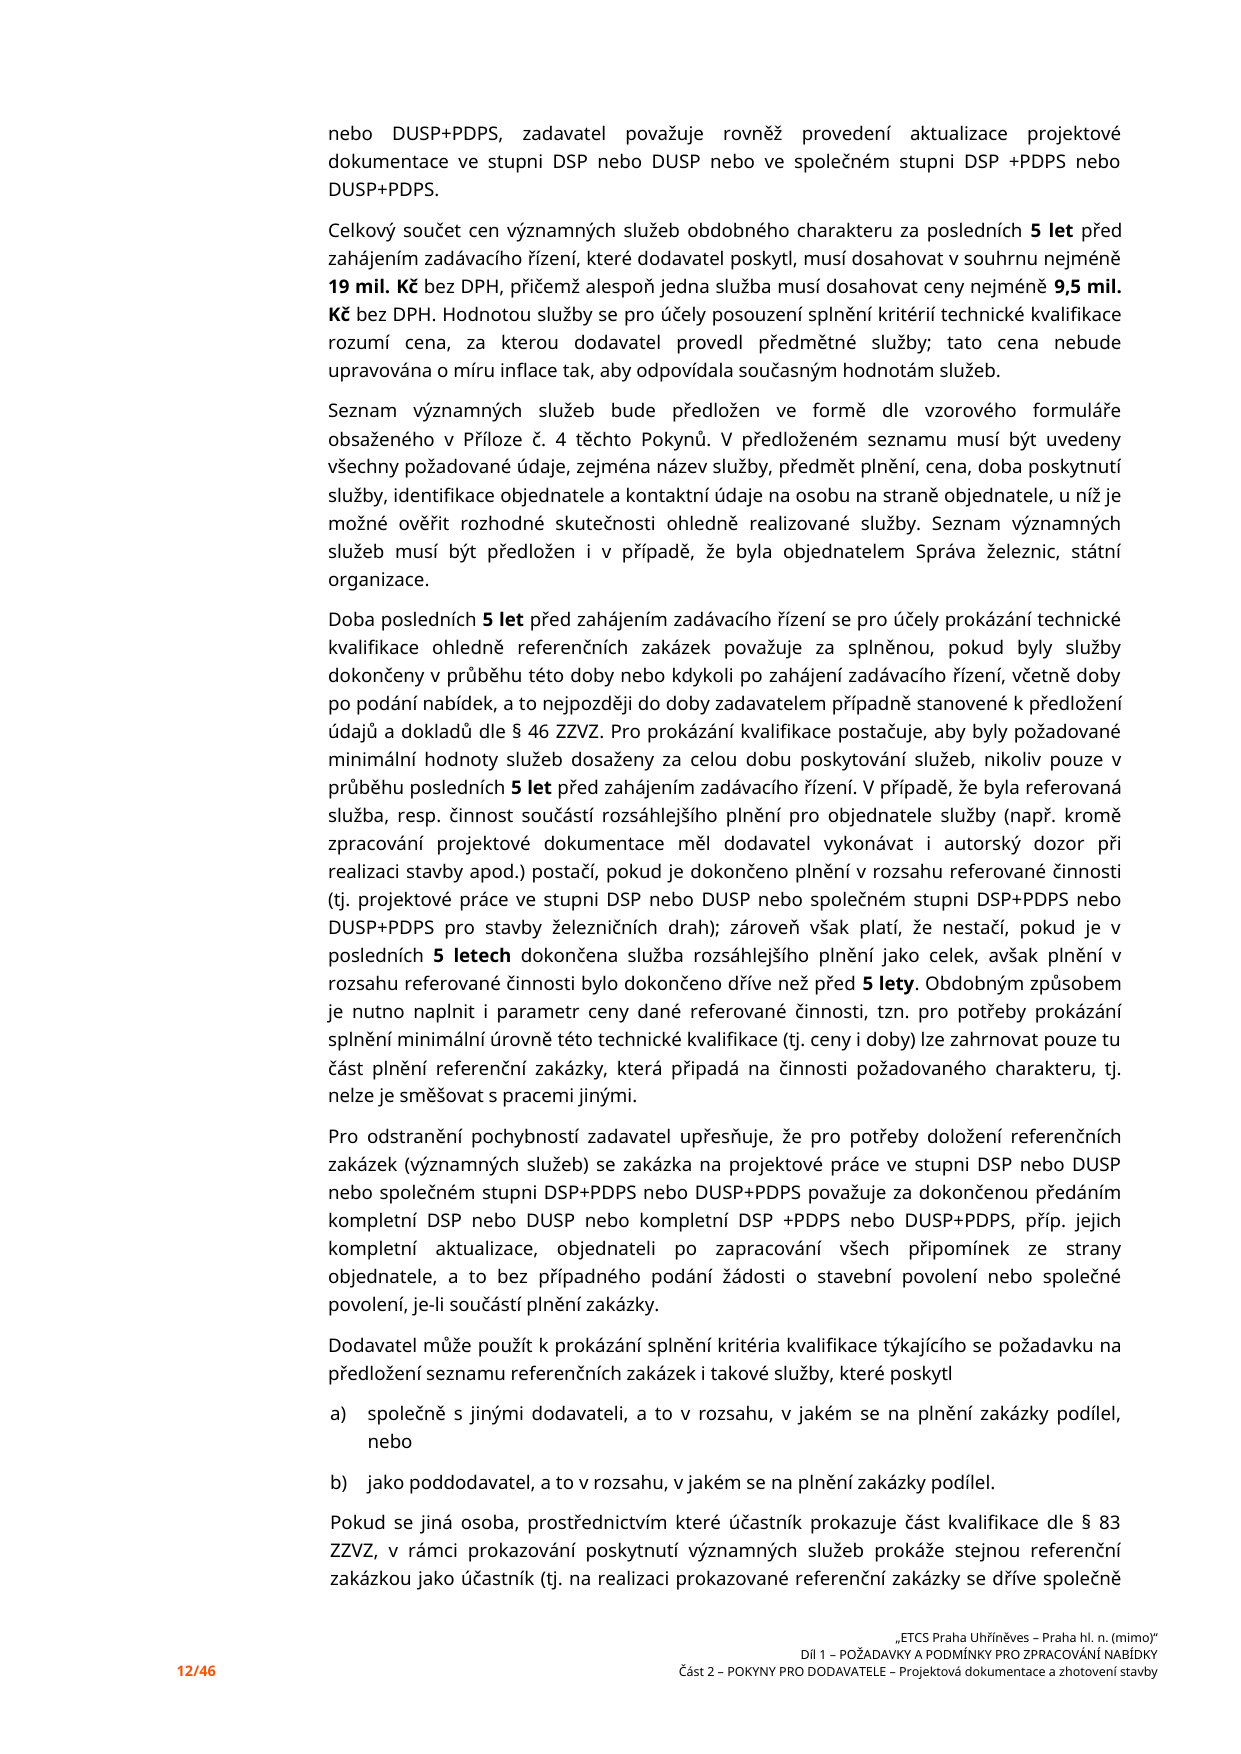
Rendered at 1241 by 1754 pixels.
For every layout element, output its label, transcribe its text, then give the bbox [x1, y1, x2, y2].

text Dodavatel může použít k prokázání splnění kritéria kvalifikace týkajícího se požadavku na předložení seznamu referenčních zakázek i takové služby, které poskytl [328, 1332, 1122, 1386]
text Doba posledních 5 let před zahájením zadávacího řízení se pro účely prokázání technické kvalifikace ohledně referenčních zakázek považuje za splněnou, pokud byly služby dokončeny v průběhu této doby nebo kdykoli po zahájení zadávacího řízení, včetně doby po podání nabídek, a to nejpozději do doby zadavatelem případně stanovené k předložení údajů a dokladů dle § 46 ZZVZ. Pro prokázání kvalifikace postačuje, aby byly požadované minimální hodnoty služeb dosaženy za celou dobu poskytování služeb, nikoliv pouze v průběhu posledních 5 let před zahájením zadávacího řízení. V případě, že byla referovaná služba, resp. činnost součástí rozsáhlejšího plnění pro objednatele služby (např. kromě zpracování projektové dokumentace měl dodavatel vykonávat i autorský dozor při realizaci stavby apod.) postačí, pokud je dokončeno plnění v rozsahu referované činnosti (tj. projektové práce ve stupni DSP nebo DUSP nebo společném stupni DSP+PDPS nebo DUSP+PDPS pro stavby železničních drah); zároveň však platí, že nestačí, pokud je v posledních 5 letech dokončena služba rozsáhlejšího plnění jako celek, avšak plnění v rozsahu referované činnosti bylo dokončeno dříve než před 5 lety. Obdobným způsobem je nutno naplnit i parametr ceny dané referované činnosti, tzn. pro potřeby prokázání splnění minimální úrovně této technické kvalifikace (tj. ceny i doby) lze zahrnovat pouze tu část plnění referenční zakázky, která připadá na činnosti požadovaného charakteru, tj. nelze je směšovat s pracemi jinými. [328, 606, 1122, 1108]
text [330, 1509, 1122, 1591]
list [328, 121, 1122, 202]
text Celkový součet cen významných služeb obdobného charakteru za posledních 5 let před zahájením zadávacího řízení, které dodavatel poskytl, musí dosahovat v souhrnu nejméně 19 mil. Kč bez DPH, přičemž alespoň jedna služba musí dosahovat ceny nejméně 9,5 mil. Kč bez DPH. Hodnotou služby se pro účely posouzení splnění kritérií technické kvalifikace rozumí cena, za kterou dodavatel provedl předmětné služby; tato cena nebude upravována o míru inflace tak, aby odpovídala současným hodnotám služeb. [328, 217, 1122, 383]
text Seznam významných služeb bude předložen ve formě dle vzorového formuláře obsaženého v Příloze č. 4 těchto Pokynů. V předloženém seznamu musí být uvedeny všechny požadované údaje, zejména název služby, předmět plnění, cena, doba poskytnutí služby, identifikace objednatele a kontaktní údaje na osobu na straně objednatele, u níž je možné ověřit rozhodné skutečnosti ohledně realizované služby. Seznam významných služeb musí být předložen i v případě, že byla objednatelem Správa železnic, státní organizace. [328, 398, 1122, 591]
text Pro odstranění pochybností zadavatel upřesňuje, že pro potřeby doložení referenčních zakázek (významných služeb) se zakázka na projektové práce ve stupni DSP nebo DUSP nebo společném stupni DSP+PDPS nebo DUSP+PDPS považuje za dokončenou předáním kompletní DSP nebo DUSP nebo kompletní DSP +PDPS nebo DUSP+PDPS, příp. jejich kompletní aktualizace, objednateli po zapracování všech připomínek ze strany objednatele, a to bez případného podání žádosti o stavební povolení nebo společné povolení, je-li součástí plnění zakázky. [328, 1123, 1122, 1317]
list společně s jinými dodavateli, a to v rozsahu, v jakém se na plnění zakázky podílel, nebo [330, 1401, 1122, 1454]
list jako poddodavatel, a to v rozsahu, v jakém se na plnění zakázky podílel. [330, 1469, 1122, 1494]
